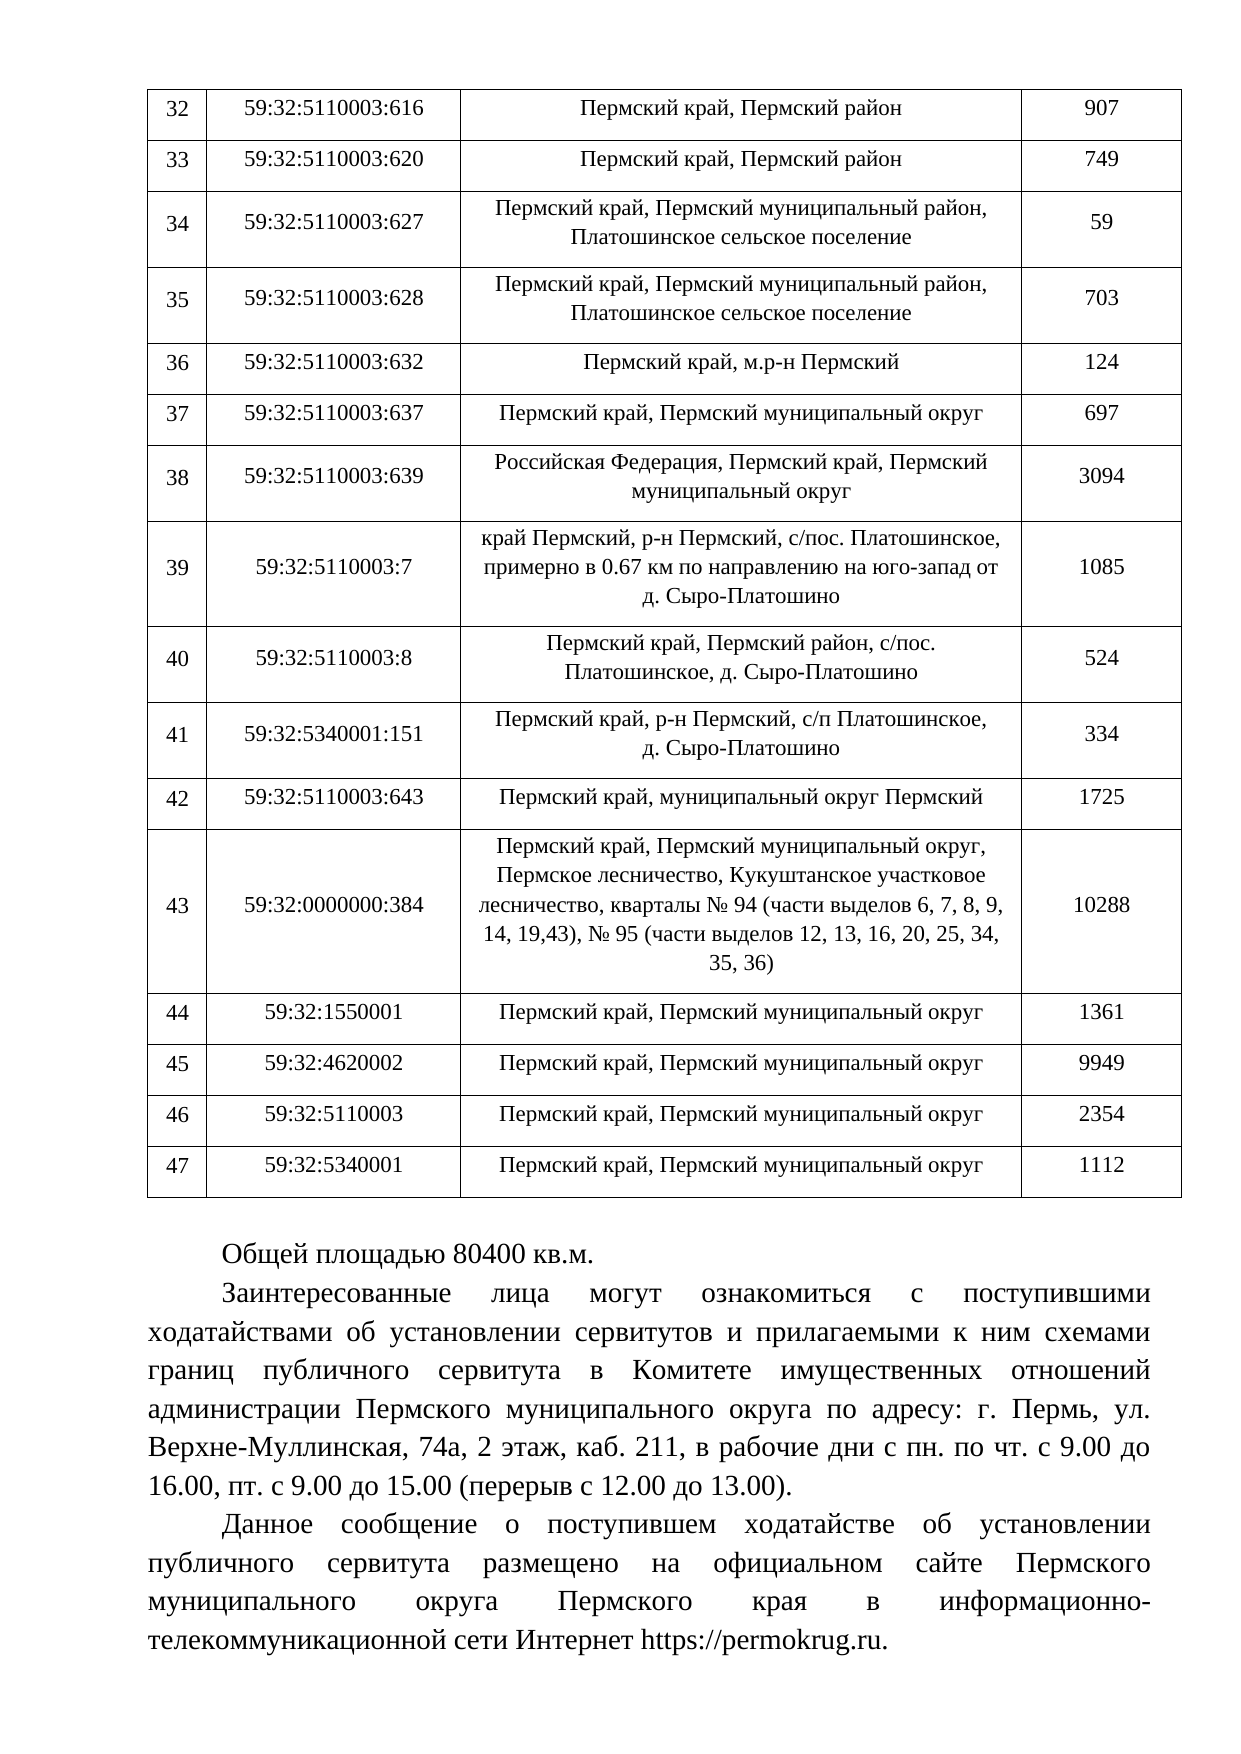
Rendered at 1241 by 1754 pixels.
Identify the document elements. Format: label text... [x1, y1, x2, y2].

table_cell 59:32:5340001:151 [207, 703, 460, 778]
table_cell Пермский край, р-н Пермский, с/п Платошинское, д. Сыро-Платошино [461, 703, 1021, 778]
table_cell Пермский край, Пермский муниципальный округ [461, 1096, 1021, 1146]
table_cell 41 [148, 703, 206, 778]
table_cell Пермский край, Пермский район [461, 90, 1021, 140]
table_cell 2354 [1022, 1096, 1181, 1146]
table_cell 59:32:1550001 [207, 994, 460, 1044]
table_cell 44 [148, 994, 206, 1044]
table_cell 46 [148, 1096, 206, 1146]
table_cell 35 [148, 268, 206, 343]
table_cell Пермский край, м.р-н Пермский [461, 344, 1021, 394]
table_cell Пермский край, Пермский муниципальный район, Платошинское сельское поселение [461, 192, 1021, 267]
table_cell Пермский край, Пермский район, с/пос. Платошинское, д. Сыро-Платошино [461, 627, 1021, 702]
text Данное сообщение о поступившем ходатайстве об установлении публичного сервитута размещено на официальном сайте Пермского муниципального округа Пермского края в информационно-телекоммуникационной сети Интернет https://permokrug.ru. [148, 1506, 1152, 1656]
table_cell 10288 [1022, 830, 1181, 993]
table_cell Пермский край, муниципальный округ Пермский [461, 779, 1021, 829]
table_cell 3094 [1022, 446, 1181, 521]
text Заинтересованные лица могут ознакомиться с поступившими ходатайствами об установлении сервитутов и прилагаемыми к ним схемами границ публичного сервитута в Комитете имущественных отношений администрации Пермского муниципального округа по адресу: г. Пермь, ул. Верхне-Муллинская, 74а, 2 этаж, каб. 211, в рабочие дни с пн. по чт. с 9.00 до 16.00, пт. с 9.00 до 15.00 (перерыв с 12.00 до 13.00). [148, 1275, 1152, 1501]
table_cell Пермский край, Пермский муниципальный округ [461, 1045, 1021, 1095]
table_cell Пермский край, Пермский муниципальный округ [461, 395, 1021, 445]
table_cell 1725 [1022, 779, 1181, 829]
table_cell 59:32:5340001 [207, 1147, 460, 1197]
table_cell 38 [148, 446, 206, 521]
table_cell 39 [148, 522, 206, 626]
table_cell 59:32:5110003 [207, 1096, 460, 1146]
table_cell 45 [148, 1045, 206, 1095]
table_cell 59:32:5110003:639 [207, 446, 460, 521]
table_cell 43 [148, 830, 206, 993]
table_cell 1112 [1022, 1147, 1181, 1197]
table_cell 9949 [1022, 1045, 1181, 1095]
table_cell 334 [1022, 703, 1181, 778]
table_cell 33 [148, 141, 206, 191]
table_cell Пермский край, Пермский район [461, 141, 1021, 191]
table_cell 59:32:5110003:632 [207, 344, 460, 394]
table_cell Пермский край, Пермский муниципальный округ [461, 1147, 1021, 1197]
table_cell 59 [1022, 192, 1181, 267]
table_cell 42 [148, 779, 206, 829]
table_cell 32 [148, 90, 206, 140]
table_cell 59:32:5110003:8 [207, 627, 460, 702]
table_cell 59:32:5110003:643 [207, 779, 460, 829]
table_cell 40 [148, 627, 206, 702]
table_cell 1085 [1022, 522, 1181, 626]
table_cell 59:32:5110003:7 [207, 522, 460, 626]
table_cell 47 [148, 1147, 206, 1197]
table_cell 34 [148, 192, 206, 267]
table_cell 1361 [1022, 994, 1181, 1044]
table_cell Пермский край, Пермский муниципальный район, Платошинское сельское поселение [461, 268, 1021, 343]
table_cell 59:32:5110003:620 [207, 141, 460, 191]
table_cell 59:32:5110003:627 [207, 192, 460, 267]
table_cell 36 [148, 344, 206, 394]
table_cell 124 [1022, 344, 1181, 394]
table_cell Пермский край, Пермский муниципальный округ [461, 994, 1021, 1044]
table_cell Пермский край, Пермский муниципальный округ, Пермское лесничество, Кукуштанское участковое лесничество, кварталы № 94 (части выделов 6, 7, 8, 9, 14, 19,43), № 95 (части выделов 12, 13, 16, 20, 25, 34, 35, 36) [461, 830, 1021, 993]
table_cell 703 [1022, 268, 1181, 343]
table_cell 524 [1022, 627, 1181, 702]
table_cell 59:32:5110003:628 [207, 268, 460, 343]
table_cell 59:32:0000000:384 [207, 830, 460, 993]
table_cell 59:32:5110003:637 [207, 395, 460, 445]
table_cell Российская Федерация, Пермский край, Пермский муниципальный округ [461, 446, 1021, 521]
table_cell край Пермский, р-н Пермский, с/пос. Платошинское, примерно в 0.67 км по направлению на юго-запад от д. Сыро-Платошино [461, 522, 1021, 626]
table_cell 59:32:4620002 [207, 1045, 460, 1095]
table_cell 37 [148, 395, 206, 445]
table_cell 59:32:5110003:616 [207, 90, 460, 140]
table_cell 907 [1022, 90, 1181, 140]
text Общей площадью 80400 кв.м. [148, 1237, 1152, 1270]
table_cell 697 [1022, 395, 1181, 445]
table_cell 749 [1022, 141, 1181, 191]
